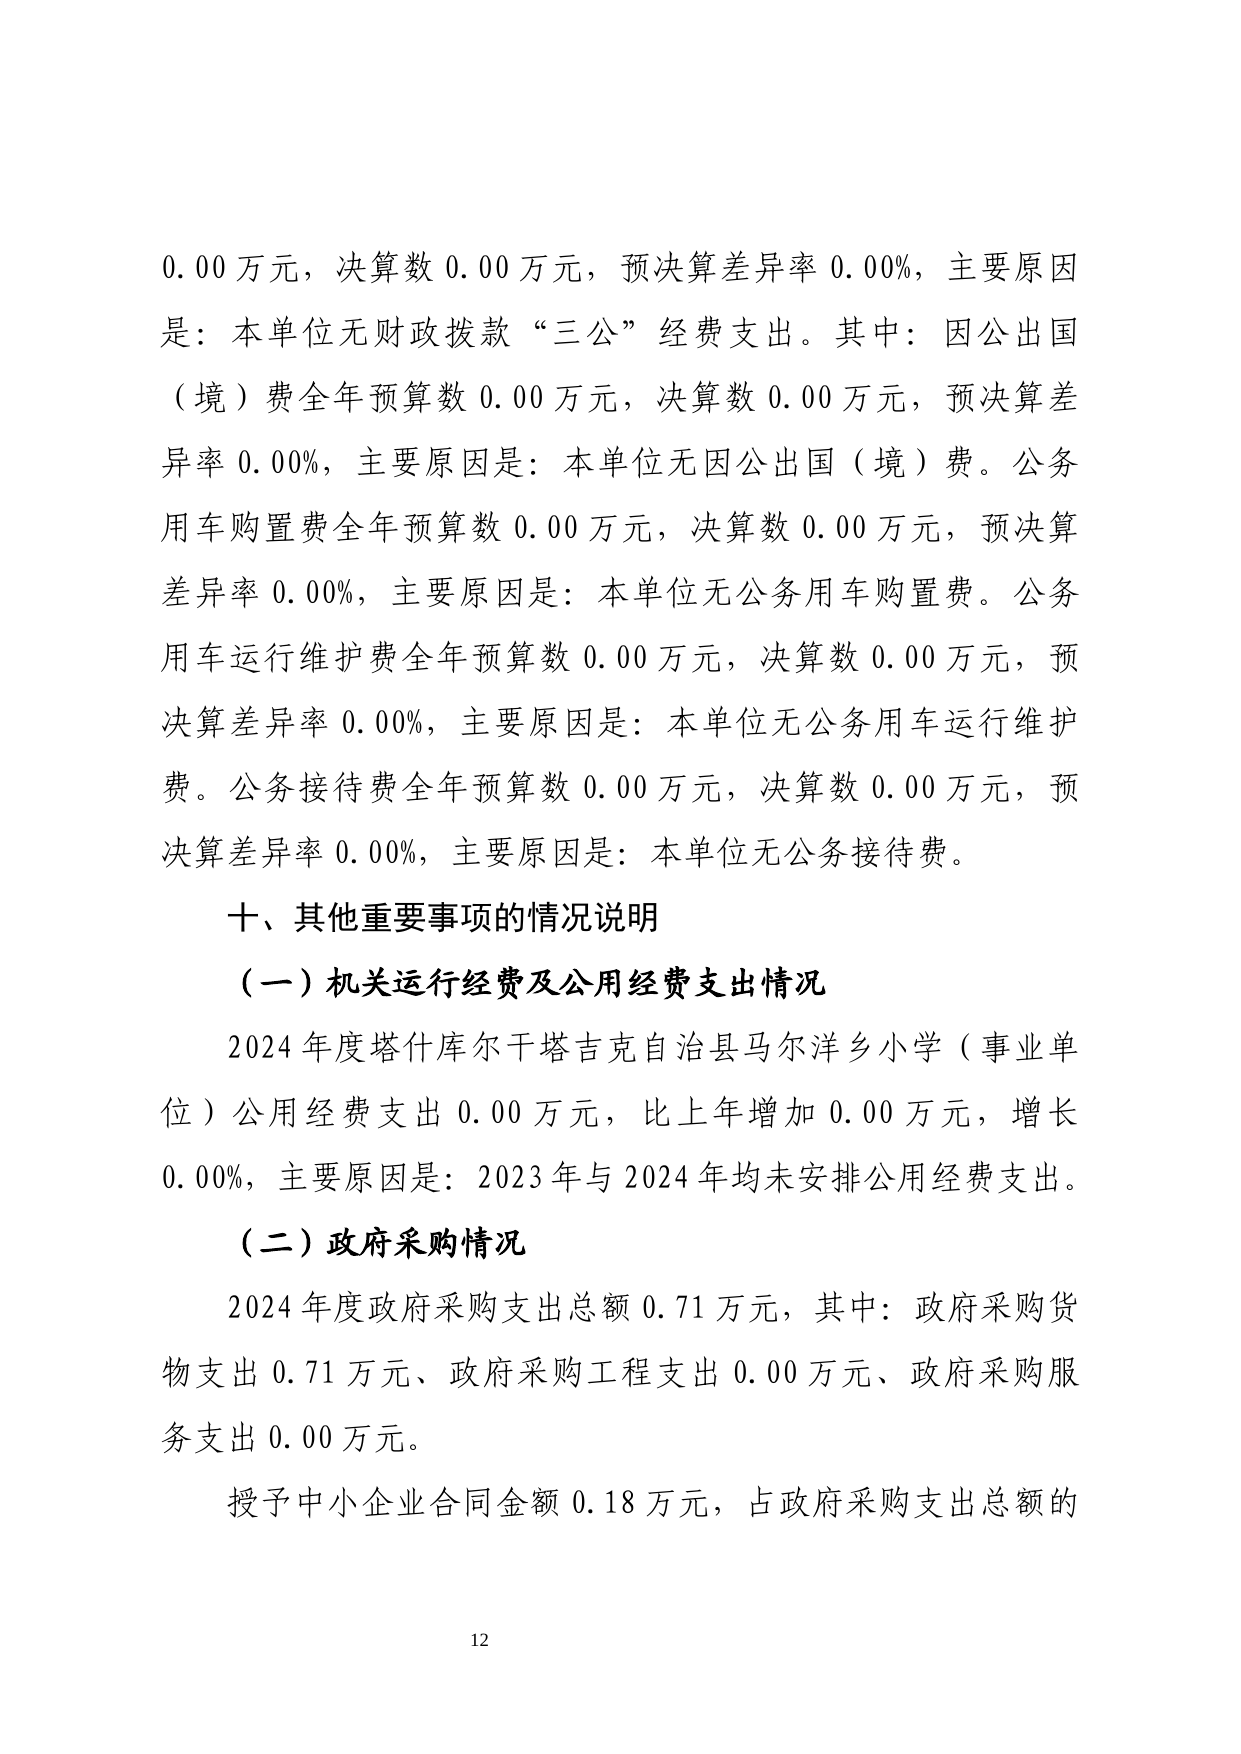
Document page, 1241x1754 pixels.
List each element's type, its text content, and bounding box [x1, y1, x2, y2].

text 2024年度政府采购支出总额0.71万元，其中：政府采购货物支出0.71万元、政府采购工程支出0.00万元、政府采购服务支出0.00万元。 [159, 1273, 1081, 1468]
text （一）机关运行经费及公用经费支出情况 [159, 948, 1081, 1013]
text 十、其他重要事项的情况说明 [159, 883, 1081, 948]
text （二）政府采购情况 [159, 1208, 1081, 1273]
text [159, 233, 1081, 883]
text 2024年度塔什库尔干塔吉克自治县马尔洋乡小学（事业单位）公用经费支出0.00万元，比上年增加0.00万元，增长0.00%，主要原因是：2023年与2024年均未安排公用经费支出。 [159, 1013, 1081, 1208]
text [159, 1468, 1081, 1533]
